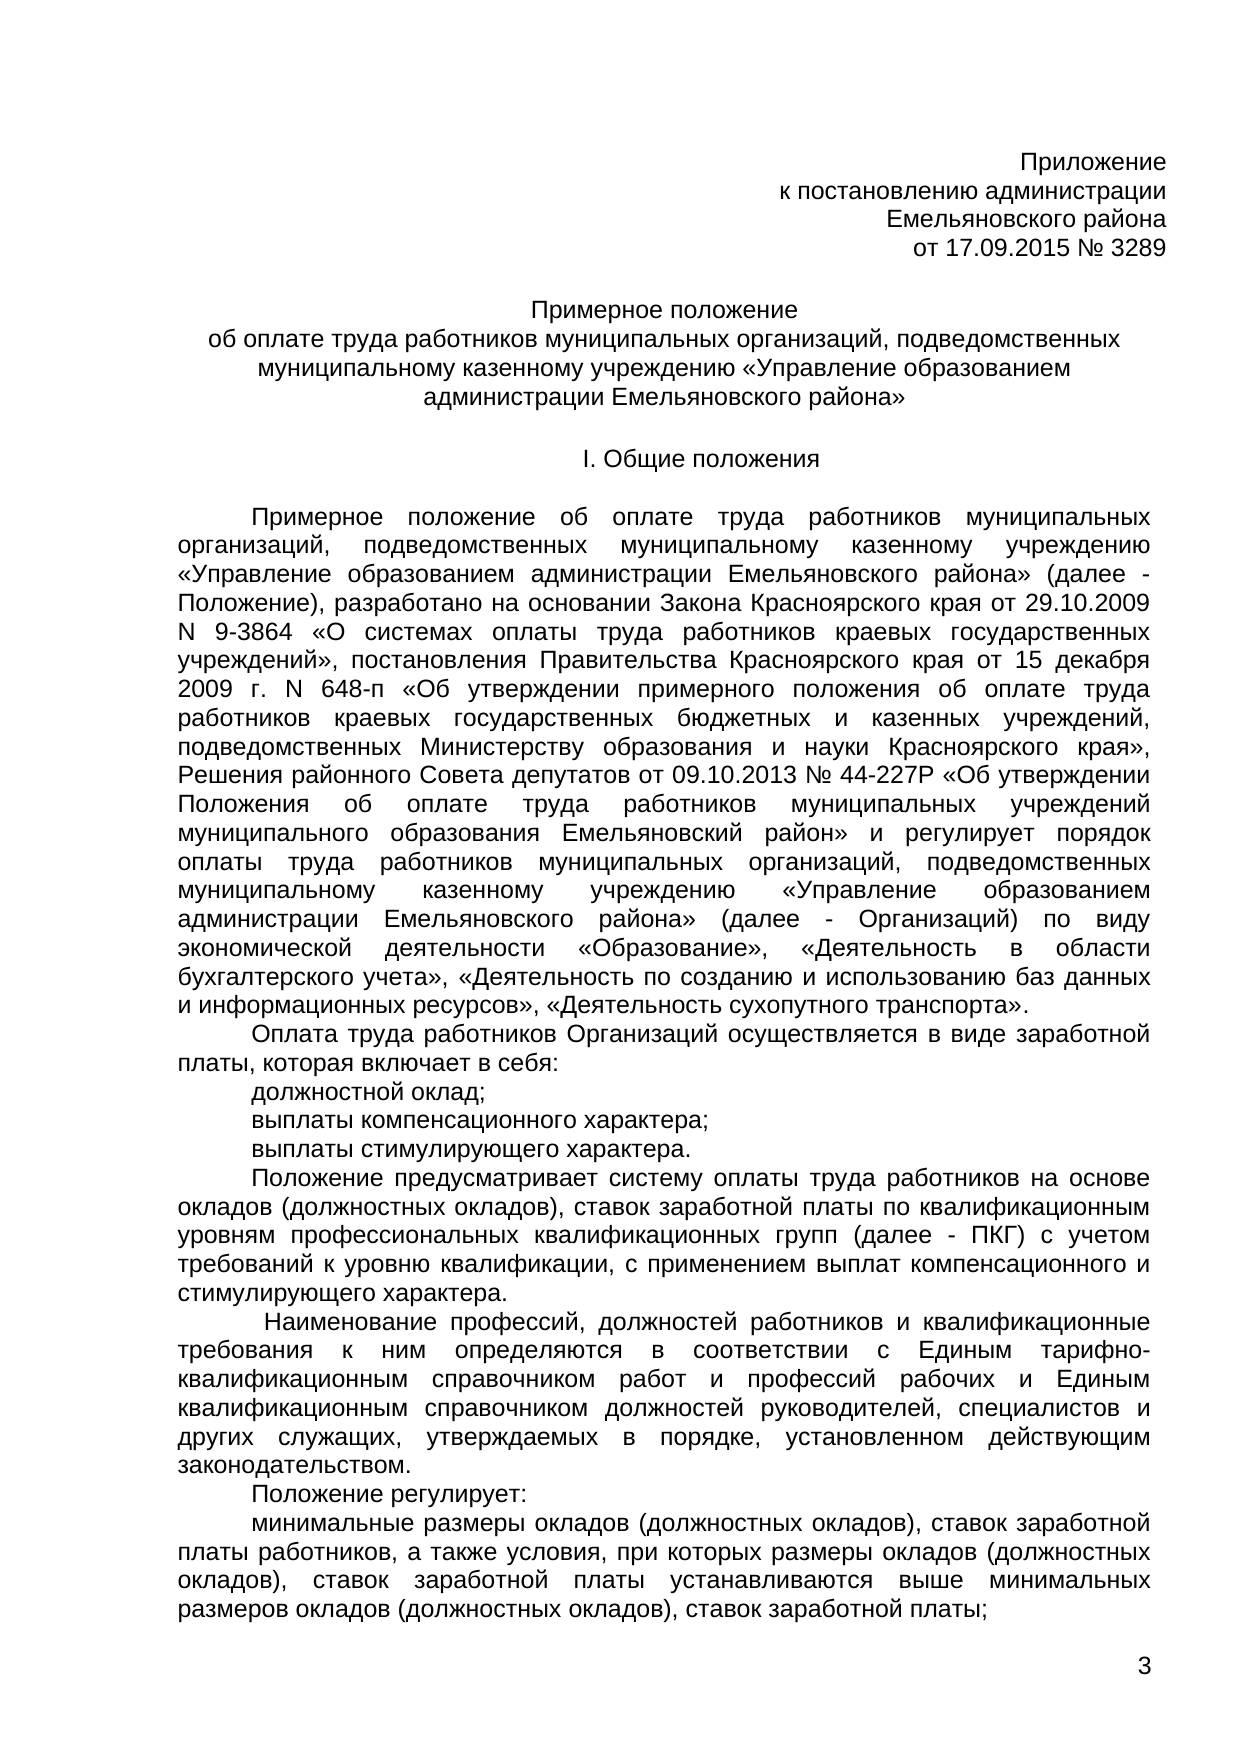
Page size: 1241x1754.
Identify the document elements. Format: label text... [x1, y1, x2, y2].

text Наименование профессий, должностей работников и квалификационные требования к ним определяются в соответствии с Единым тарифно-квалификационным справочником работ и профессий рабочих и Единым квалификационным справочником должностей руководителей, специалистов и других служащих, утверждаемых в порядке, установленном действующим законодательством. [177, 1306, 1152, 1479]
text I. Общие положения [177, 444, 1152, 473]
text выплаты стимулирующего характера. [177, 1134, 1152, 1163]
text Оплата труда работников Организаций осуществляется в виде заработной платы, которая включает в себя: [177, 1019, 1152, 1076]
title об оплате труда работников муниципальных организаций, подведомственных муниципальному казенному учреждению «Управление образованием администрации Емельяновского района» [177, 324, 1152, 410]
text Примерное положение об оплате труда работников муниципальных организаций, подведомственных муниципальному казенному учреждению «Управление образованием администрации Емельяновского района» (далее - Положение), разработано на основании Закона Красноярского края от 29.10.2009 N 9-3864 «О системах оплаты труда работников краевых государственных учреждений», постановления Правительства Красноярского края от 15 декабря 2009 г. N 648-п «Об утверждении примерного положения об оплате труда работников краевых государственных бюджетных и казенных учреждений, подведомственных Министерству образования и науки Красноярского края», Решения районного Совета депутатов от 09.10.2013 № 44-227Р «Об утверждении Положения об оплате труда работников муниципальных учреждений муниципального образования Емельяновский район» и регулирует порядок оплаты труда работников муниципальных организаций, подведомственных муниципальному казенному учреждению «Управление образованием администрации Емельяновского района» (далее - Организаций) по виду экономической деятельности «Образование», «Деятельность в области бухгалтерского учета», «Деятельность по созданию и использованию баз данных и информационных ресурсов», «Деятельность сухопутного транспорта». [177, 501, 1152, 1019]
text выплаты компенсационного характера; [177, 1105, 1152, 1134]
text Положение регулирует: [177, 1479, 1152, 1508]
text минимальные размеры окладов (должностных окладов), ставок заработной платы работников, а также условия, при которых размеры окладов (должностных окладов), ставок заработной платы устанавливаются выше минимальных размеров окладов (должностных окладов), ставок заработной платы; [177, 1508, 1152, 1623]
title Примерное положение [177, 295, 1152, 324]
text должностной оклад; [177, 1076, 1152, 1105]
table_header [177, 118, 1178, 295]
text Положение предусматривает систему оплаты труда работников на основе окладов (должностных окладов), ставок заработной платы по квалификационным уровням профессиональных квалификационных групп (далее - ПКГ) с учетом требований к уровню квалификации, с применением выплат компенсационного и стимулирующего характера. [177, 1163, 1152, 1306]
